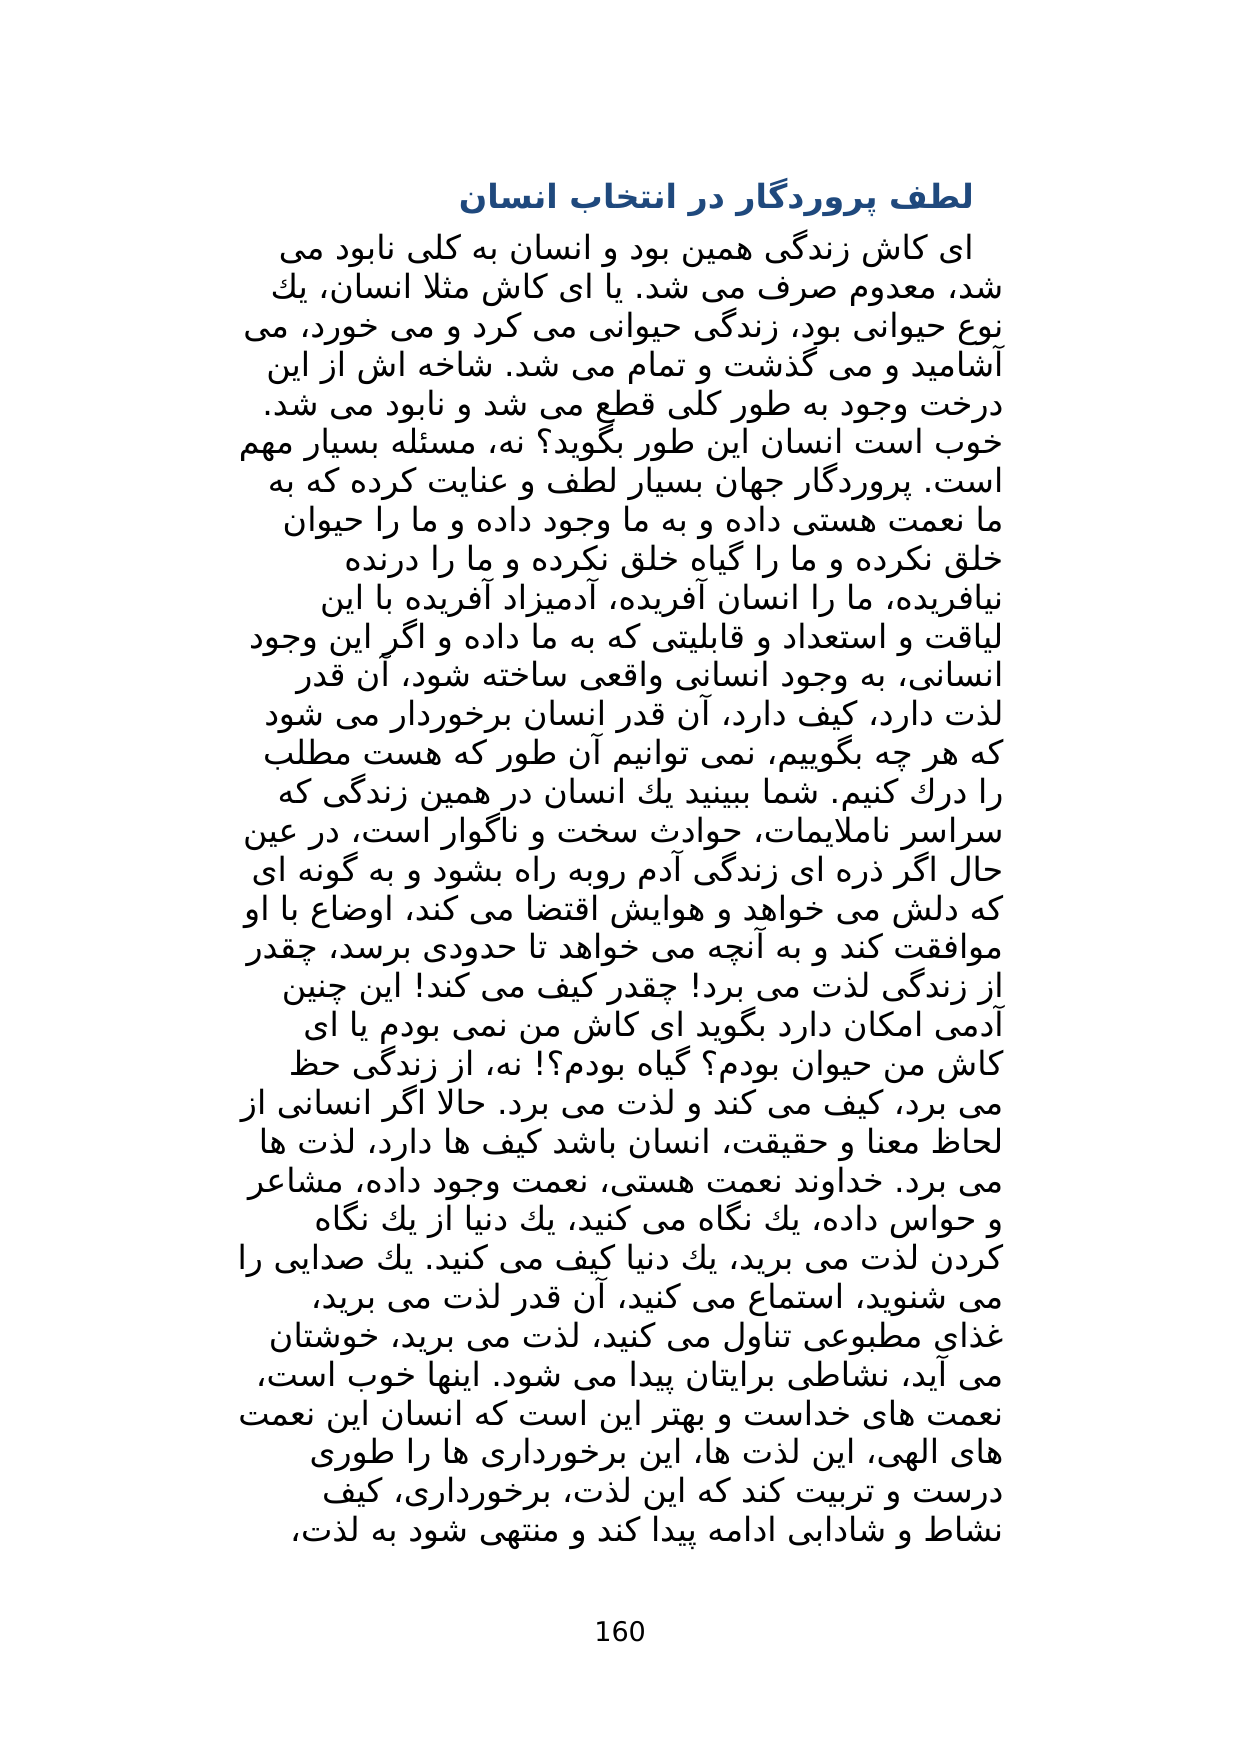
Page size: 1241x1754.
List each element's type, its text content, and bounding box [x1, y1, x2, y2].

subtitle لطف پروردگار در انتخاب انسان [236, 177, 1004, 216]
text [236, 228, 1004, 1549]
